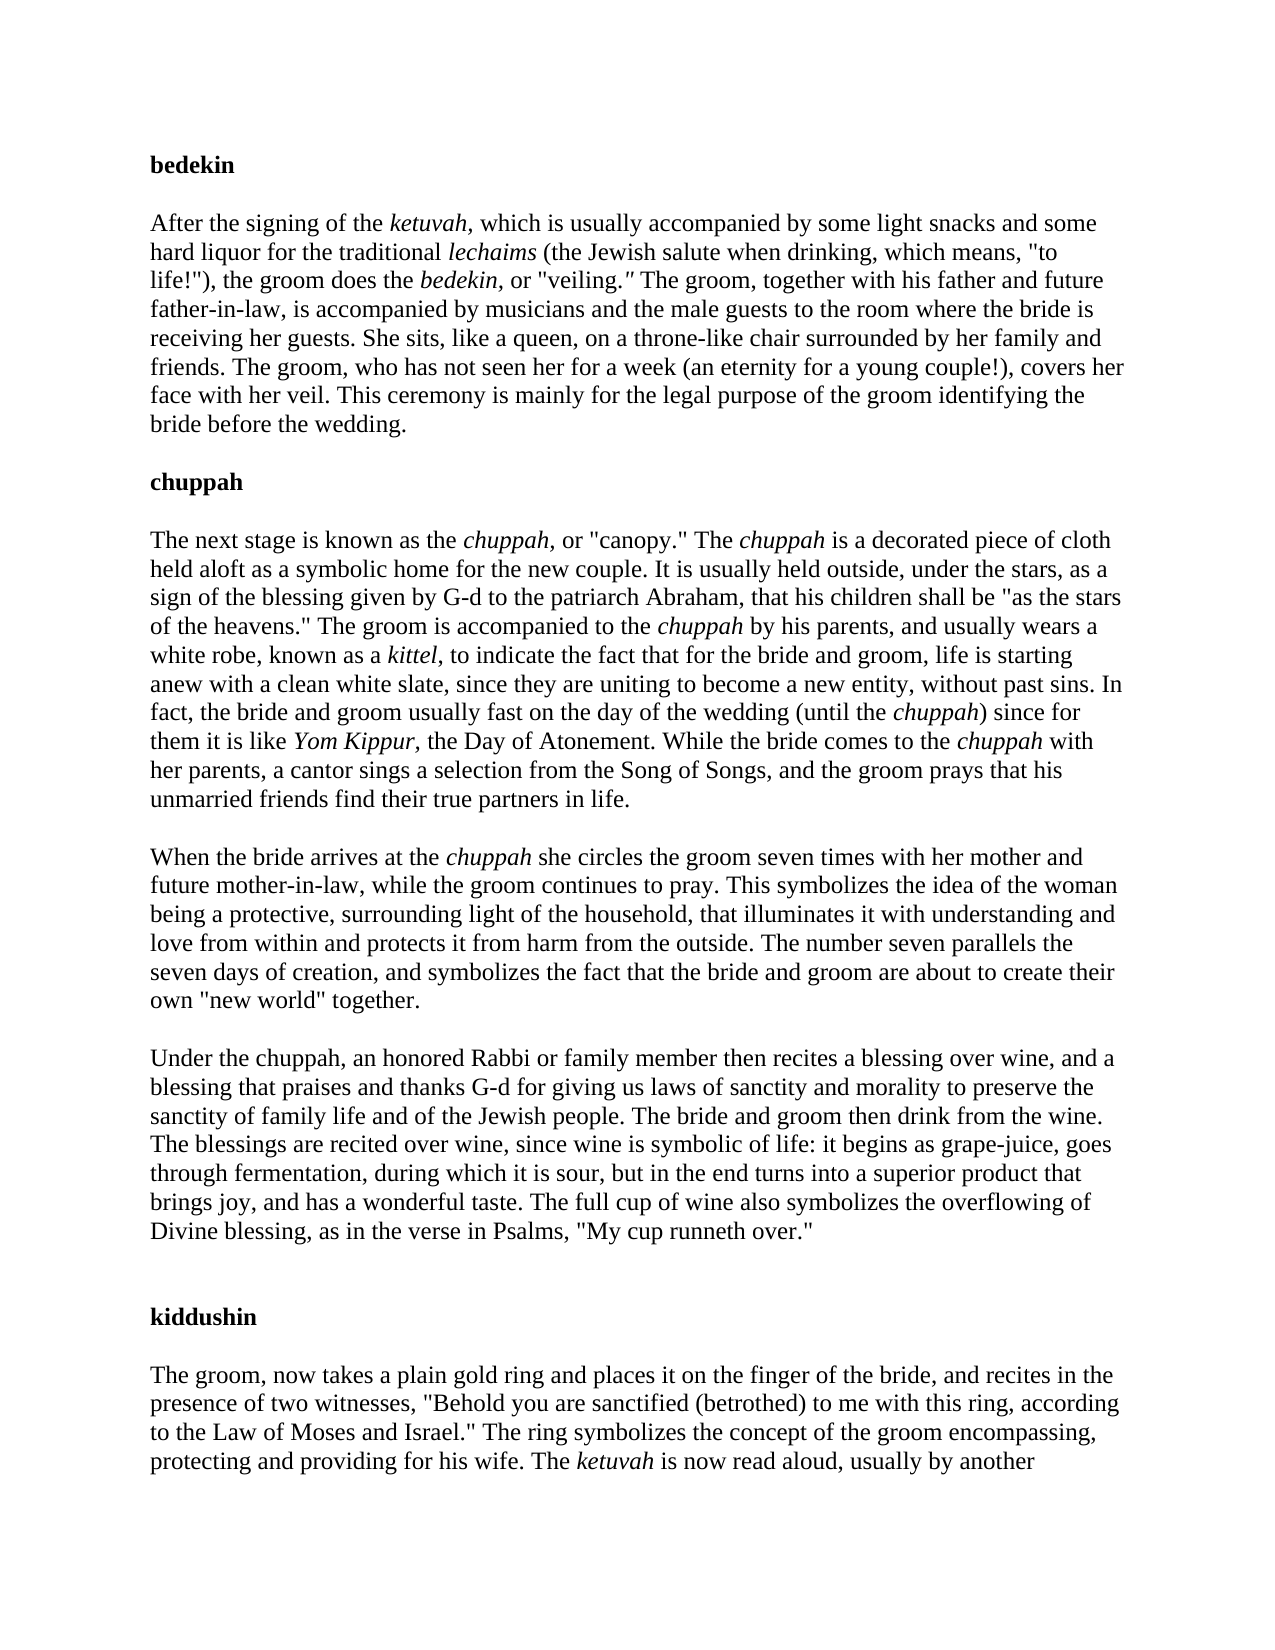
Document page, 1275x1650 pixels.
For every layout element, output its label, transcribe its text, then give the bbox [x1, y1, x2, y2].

text Under the chuppah, an honored Rabbi or family member then recites a blessing over wine, and a blessing that praises and thanks G-d for giving us laws of sanctity and morality to preserve the sanctity of family life and of the Jewish people. The bride and groom then drink from the wine. The blessings are recited over wine, since wine is symbolic of life: it begins as grape-juice, goes through fermentation, during which it is sour, but in the end turns into a superior product that brings joy, and has a wonderful taste. The full cup of wine also symbolizes the overflowing of Divine blessing, as in the verse in Psalms, "My cup runneth over." [150, 1043, 1125, 1273]
text bedekin [150, 150, 1125, 179]
text chuppah [150, 467, 1125, 496]
text After the signing of the ketuvah, which is usually accompanied by some light snacks and some hard liquor for the traditional lechaims (the Jewish salute when drinking, which means, "to life!"), the groom does the bedekin, or "veiling." The groom, together with his father and future father-in-law, is accompanied by musicians and the male guests to the room where the bride is receiving her guests. She sits, like a queen, on a throne-like chair surrounded by her family and friends. The groom, who has not seen her for a week (an eternity for a young couple!), covers her face with her veil. This ceremony is mainly for the legal purpose of the groom identifying the bride before the wedding. [150, 208, 1125, 438]
text The next stage is known as the chuppah, or "canopy." The chuppah is a decorated piece of cloth held aloft as a symbolic home for the new couple. It is usually held outside, under the stars, as a sign of the blessing given by G-d to the patriarch Abraham, that his children shall be "as the stars of the heavens." The groom is accompanied to the chuppah by his parents, and usually wears a white robe, known as a kittel, to indicate the fact that for the bride and groom, life is starting anew with a clean white slate, since they are uniting to become a new entity, without past sins. In fact, the bride and groom usually fast on the day of the wedding (until the chuppah) since for them it is like Yom Kippur, the Day of Atonement. While the bride comes to the chuppah with her parents, a cantor sings a selection from the Song of Songs, and the groom prays that his unmarried friends find their true partners in life. [150, 525, 1125, 812]
text When the bride arrives at the chuppah she circles the groom seven times with her mother and future mother-in-law, while the groom continues to pray. This symbolizes the idea of the woman being a protective, surrounding light of the household, that illuminates it with understanding and love from within and protects it from harm from the outside. The number seven parallels the seven days of creation, and symbolizes the fact that the bride and groom are about to create their own "new world" together. [150, 842, 1125, 1014]
text kiddushin [150, 1302, 1125, 1331]
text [150, 1360, 1125, 1475]
